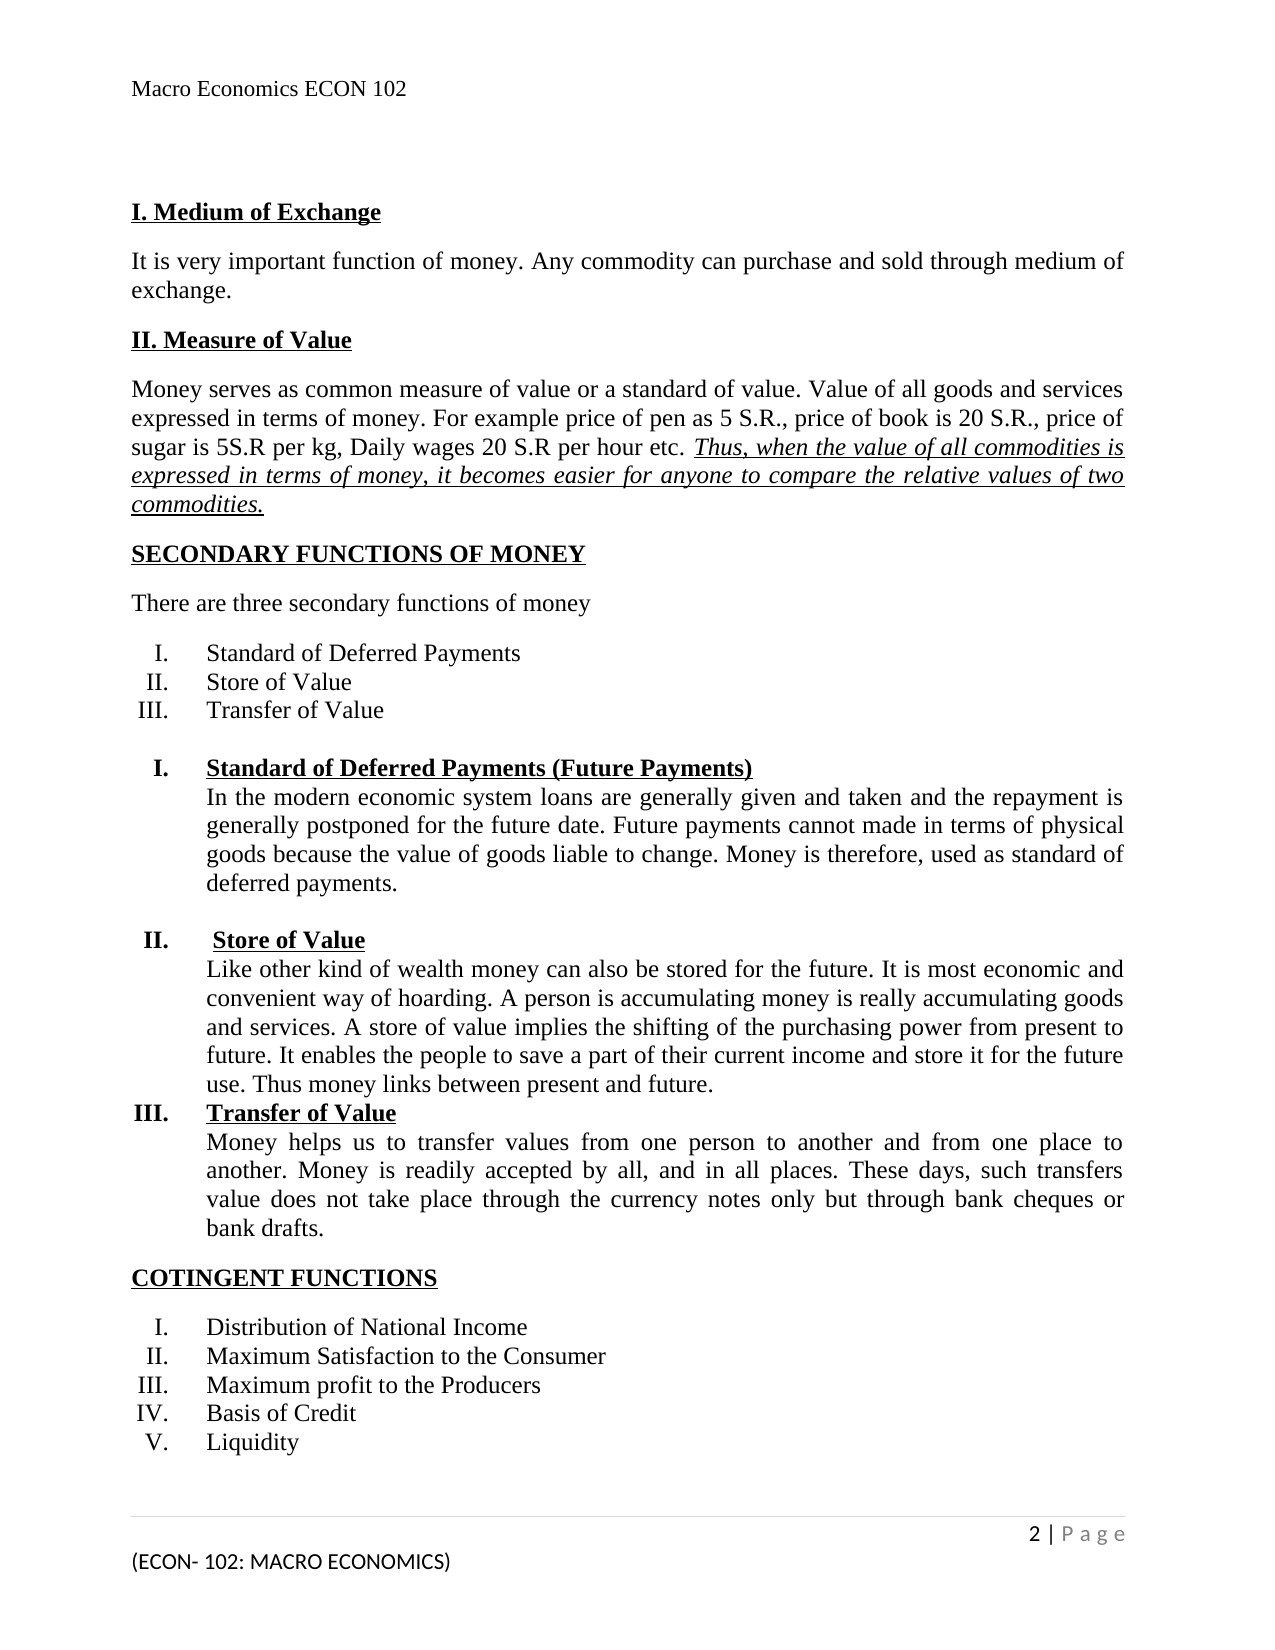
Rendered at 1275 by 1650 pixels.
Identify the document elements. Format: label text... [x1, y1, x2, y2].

text II. Measure of Value [131, 325, 1125, 353]
list In the modern economic system loans are generally given and taken and the repayment is generally postponed for the future date. Future payments cannot made in terms of physical goods because the value of goods liable to change. Money is therefore, used as standard of deferred payments. [206, 782, 1125, 897]
text There are three secondary functions of money [131, 588, 1125, 617]
list Standard of Deferred Payments [169, 638, 1125, 667]
list Store of Value [169, 667, 1125, 696]
list Store of Value [169, 926, 1125, 954]
list Maximum profit to the Producers [169, 1370, 1125, 1398]
text SECONDARY FUNCTIONS OF MONEY [131, 539, 1125, 568]
text I. Medium of Exchange [131, 197, 1125, 226]
text Money serves as common measure of value or a standard of value. Value of all goods and services expressed in terms of money. For example price of pen as 5 S.R., price of book is 20 S.R., price of sugar is 5S.R per kg, Daily wages 20 S.R per hour etc. Thus, when the value of all commodities is expressed in terms of money, it becomes easier for anyone to compare the relative values of two commodities. [131, 374, 1125, 486]
list Distribution of National Income [169, 1312, 1125, 1341]
list Transfer of Value [169, 696, 1125, 724]
list Transfer of Value [169, 1098, 1125, 1127]
list Money helps us to transfer values from one person to another and from one place to another. Money is readily accepted by all, and in all places. These days, such transfers value does not take place through the currency notes only but through bank cheques or bank drafts. [206, 1127, 1125, 1242]
list Liquidity [169, 1427, 1125, 1456]
list Maximum Satisfaction to the Consumer [169, 1341, 1125, 1370]
text It is very important function of money. Any commodity can purchase and sold through medium of exchange. [131, 246, 1125, 304]
list Standard of Deferred Payments (Future Payments) [169, 753, 1125, 782]
text COTINGENT FUNCTIONS [131, 1263, 1125, 1291]
text Money serves as common measure of value or a standard of value. Value of all goods and services expressed in terms of money. For example price of pen as 5 S.R., price of book is 20 S.R., price of sugar is 5S.R per kg, Daily wages 20 S.R per hour etc. Thus, when the value of all commodities is expressed in terms of money, it becomes easier for anyone to compare the relative values of two commodities. [131, 487, 1125, 518]
list Basis of Credit [169, 1398, 1125, 1427]
list Like other kind of wealth money can also be stored for the future. It is most economic and convenient way of hoarding. A person is accumulating money is really accumulating goods and services. A store of value implies the shifting of the purchasing power from present to future. It enables the people to save a part of their current income and store it for the future use. Thus money links between present and future. [206, 954, 1125, 1098]
